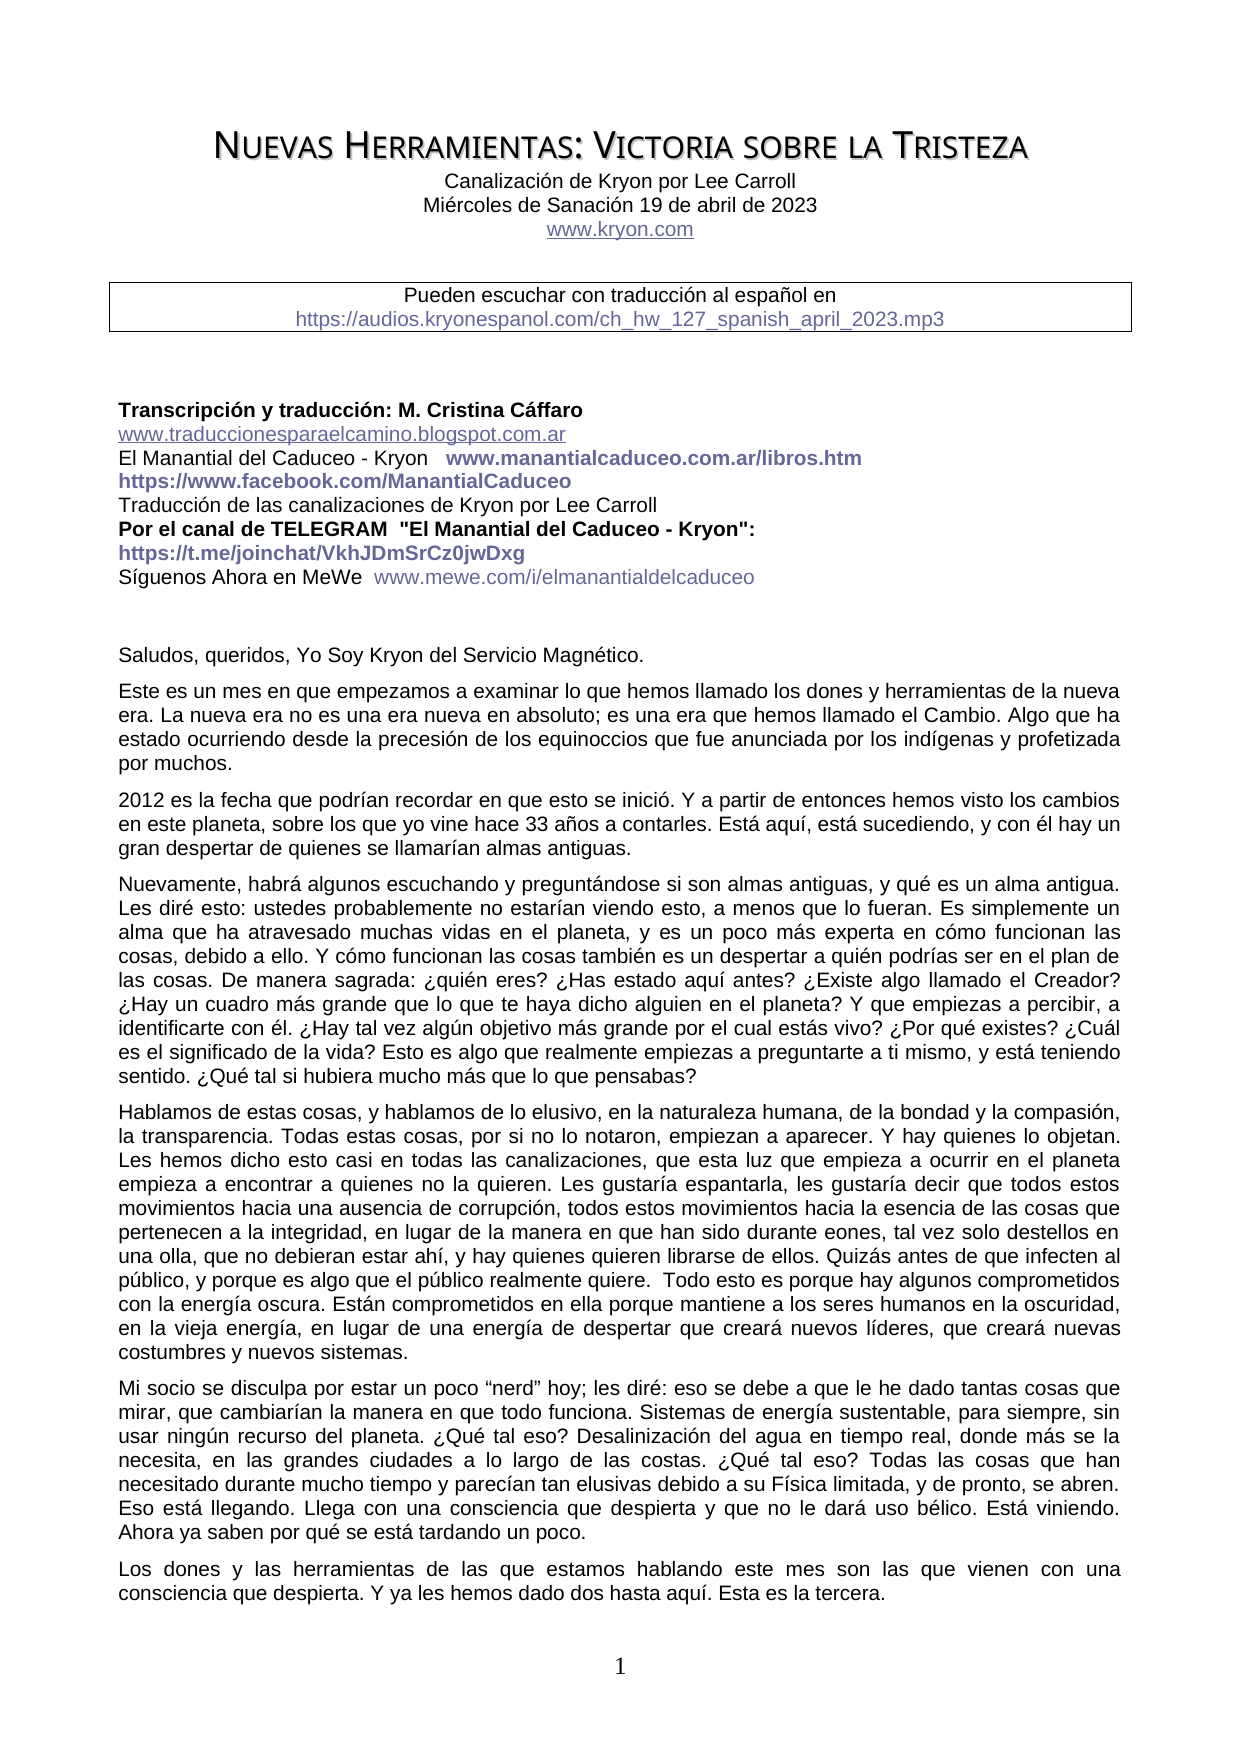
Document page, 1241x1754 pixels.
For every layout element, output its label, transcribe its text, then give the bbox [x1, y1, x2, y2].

text Nuevamente, habrá algunos escuchando y preguntándose si son almas antiguas, y qué es un alma antigua. Les diré esto: ustedes probablemente no estarían viendo esto, a menos que lo fueran. Es simplemente un alma que ha atravesado muchas vidas en el planeta, y es un poco más experta en cómo funcionan las cosas, debido a ello. Y cómo funcionan las cosas también es un despertar a quién podrías ser en el plan de las cosas. De manera sagrada: ¿quién eres? ¿Has estado aquí antes? ¿Existe algo llamado el Creador? ¿Hay un cuadro más grande que lo que te haya dicho alguien en el planeta? Y que empiezas a percibir, a identificarte con él. ¿Hay tal vez algún objetivo más grande por el cual estás vivo? ¿Por qué existes? ¿Cuál es el significado de la vida? Esto es algo que realmente empiezas a preguntarte a ti mismo, y está teniendo sentido. ¿Qué tal si hubiera mucho más que lo que pensabas? [118, 872, 1122, 1088]
text Miércoles de Sanación 19 de abril de 2023 [118, 193, 1122, 217]
text Nuevas Herramientas: Victoria sobre la Tristeza [118, 118, 1122, 169]
text 2012 es la fecha que podrían recordar en que esto se inició. Y a partir de entonces hemos visto los cambios en este planeta, sobre los que yo vine hace 33 años a contarles. Está aquí, está sucediendo, y con él hay un gran despertar de quienes se llamarían almas antiguas. [118, 788, 1122, 859]
text Hablamos de estas cosas, y hablamos de lo elusivo, en la naturaleza humana, de la bondad y la compasión, la transparencia. Todas estas cosas, por si no lo notaron, empiezan a aparecer. Y hay quienes lo objetan. Les hemos dicho esto casi en todas las canalizaciones, que esta luz que empieza a ocurrir en el planeta empieza a encontrar a quienes no la quieren. Les gustaría espantarla, les gustaría decir que todos estos movimientos hacia una ausencia de corrupción, todos estos movimientos hacia la esencia de las cosas que pertenecen a la integridad, en lugar de la manera en que han sido durante eones, tal vez solo destellos en una olla, que no debieran estar ahí, y hay quienes quieren librarse de ellos. Quizás antes de que infecten al público, y porque es algo que el público realmente quiere. Todo esto es porque hay algunos comprometidos con la energía oscura. Están comprometidos en ella porque mantiene a los seres humanos en la oscuridad, en la vieja energía, en lugar de una energía de despertar que creará nuevos líderes, que creará nuevas costumbres y nuevos sistemas. [118, 1100, 1122, 1364]
text Saludos, queridos, Yo Soy Kryon del Servicio Magnético. [118, 643, 1122, 667]
text www.kryon.com [118, 217, 1122, 270]
text Los dones y las herramientas de las que estamos hablando este mes son las que vienen con una consciencia que despierta. Y ya les hemos dado dos hasta aquí. Esta es la tercera. [118, 1556, 1122, 1604]
text Canalización de Kryon por Lee Carroll [118, 169, 1122, 193]
text Este es un mes en que empezamos a examinar lo que hemos llamado los dones y herramientas de la nueva era. La nueva era no es una era nueva en absoluto; es una era que hemos llamado el Cambio. Algo que ha estado ocurriendo desde la precesión de los equinoccios que fue anunciada por los indígenas y profetizada por muchos. [118, 679, 1122, 775]
text El Manantial del Caduceo - Kryon www.manantialcaduceo.com.ar/libros.htm https://www.facebook.com/ManantialCaduceo Traducción de las canalizaciones de Kryon por Lee Carroll Por el canal de TELEGRAM "El Manantial del Caduceo - Kryon": https://t.me/joinchat/VkhJDmSrCz0jwDxg Síguenos Ahora en MeWe www.mewe.com/i/elmanantialdelcaduceo [118, 445, 1122, 589]
text Mi socio se disculpa por estar un poco “nerd” hoy; les diré: eso se debe a que le he dado tantas cosas que mirar, que cambiarían la manera en que todo funciona. Sistemas de energía sustentable, para siempre, sin usar ningún recurso del planeta. ¿Qué tal eso? Desalinización del agua en tiempo real, donde más se la necesita, en las grandes ciudades a lo largo de las costas. ¿Qué tal eso? Todas las cosas que han necesitado durante mucho tiempo y parecían tan elusivas debido a su Física limitada, y de pronto, se abren. Eso está llegando. Llega con una consciencia que despierta y que no le dará uso bélico. Está viniendo. Ahora ya saben por qué se está tardando un poco. [118, 1376, 1122, 1544]
text Transcripción y traducción: M. Cristina Cáffaro [118, 397, 1122, 421]
text Pueden escuchar con traducción al español en https://audios.kryonespanol.com/ch_hw_127_spanish_april_2023.mp3 [110, 283, 1131, 331]
text www.traduccionesparaelcamino.blogspot.com.ar [118, 421, 1122, 445]
